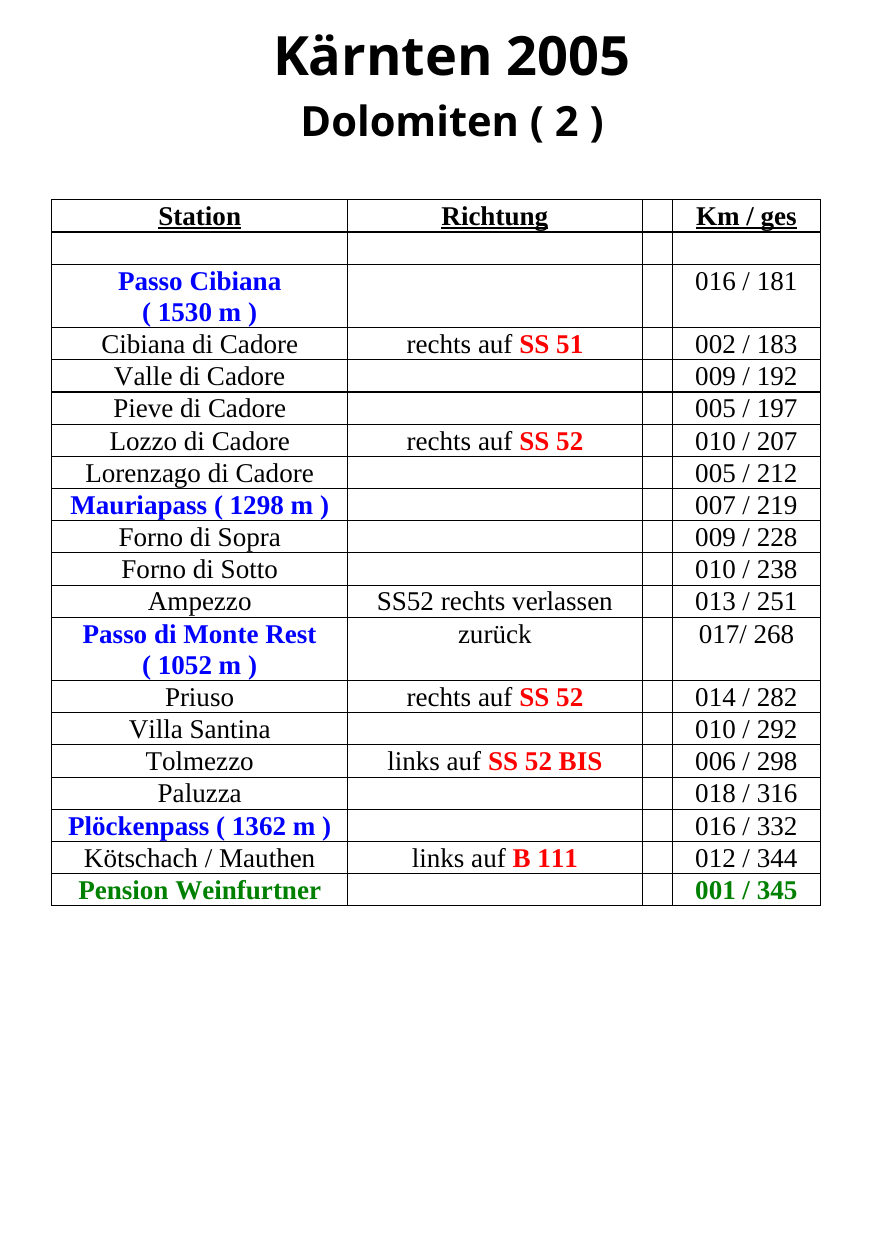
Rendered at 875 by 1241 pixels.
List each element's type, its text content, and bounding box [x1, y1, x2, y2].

table_cell [643, 586, 672, 617]
table_cell Villa Santina [52, 713, 347, 744]
table_cell 010 / 292 [673, 713, 820, 744]
table_cell [348, 874, 642, 905]
table_cell [643, 553, 672, 584]
table_cell 010 / 238 [673, 553, 820, 584]
table_cell [348, 553, 642, 584]
table_cell [348, 393, 642, 423]
table_cell Mauriapass ( 1298 m ) [52, 489, 347, 520]
table_cell links auf B 111 [348, 842, 642, 873]
table_cell [643, 521, 672, 552]
table_cell Pieve di Cadore [52, 393, 347, 423]
table_cell [348, 810, 642, 841]
table_cell Ampezzo [52, 586, 347, 617]
table_cell links auf SS 52 BIS [348, 745, 642, 777]
table_header Km / ges [673, 200, 820, 231]
table_cell [643, 328, 672, 359]
table_cell [348, 457, 642, 488]
table_header Richtung [348, 200, 642, 231]
text Dolomiten ( 2 ) [59, 91, 844, 148]
table_cell [348, 713, 642, 744]
table_cell 005 / 212 [673, 457, 820, 488]
table_cell [643, 874, 672, 905]
table_cell [643, 457, 672, 488]
table_cell 006 / 298 [673, 745, 820, 777]
text Kärnten 2005 [59, 18, 844, 91]
table_header Station [52, 200, 347, 231]
table_cell Passo Cibiana ( 1530 m ) [52, 265, 347, 327]
table_cell [643, 265, 672, 327]
table_cell 016 / 181 [673, 265, 820, 327]
table_cell [348, 521, 642, 552]
table_cell Priuso [52, 681, 347, 712]
table_cell 014 / 282 [673, 681, 820, 712]
table_cell [643, 618, 672, 680]
table_cell 005 / 197 [673, 393, 820, 423]
table_cell [673, 233, 820, 264]
table_cell Lozzo di Cadore [52, 425, 347, 456]
table_cell 001 / 345 [673, 874, 820, 905]
table_cell SS52 rechts verlassen [348, 586, 642, 617]
table_cell 002 / 183 [673, 328, 820, 359]
table_cell [643, 810, 672, 841]
table_cell [348, 778, 642, 809]
table_cell [643, 393, 672, 423]
table_cell 017/ 268 [673, 618, 820, 680]
table_cell [643, 681, 672, 712]
table_cell Forno di Sotto [52, 553, 347, 584]
table_cell Passo di Monte Rest ( 1052 m ) [52, 618, 347, 680]
table_cell [348, 360, 642, 391]
table_cell 009 / 192 [673, 360, 820, 391]
table_cell [52, 233, 347, 264]
table_cell Paluzza [52, 778, 347, 809]
table_cell [643, 425, 672, 456]
table_cell 007 / 219 [673, 489, 820, 520]
table_cell [348, 489, 642, 520]
table_cell 018 / 316 [673, 778, 820, 809]
table_header [643, 200, 672, 231]
table_cell 010 / 207 [673, 425, 820, 456]
table_cell [643, 745, 672, 777]
table_cell [643, 778, 672, 809]
table_cell 012 / 344 [673, 842, 820, 873]
table_cell rechts auf SS 52 [348, 681, 642, 712]
table_cell Plöckenpass ( 1362 m ) [52, 810, 347, 841]
table_cell Pension Weinfurtner [52, 874, 347, 905]
table_cell Cibiana di Cadore [52, 328, 347, 359]
table_cell [643, 360, 672, 391]
table_cell Tolmezzo [52, 745, 347, 777]
table_cell Valle di Cadore [52, 360, 347, 391]
table_cell [643, 842, 672, 873]
table_cell [348, 233, 642, 264]
table_cell 016 / 332 [673, 810, 820, 841]
table_cell Forno di Sopra [52, 521, 347, 552]
table_cell [643, 713, 672, 744]
table_cell 013 / 251 [673, 586, 820, 617]
table_cell [643, 489, 672, 520]
table_cell [348, 265, 642, 327]
table_cell rechts auf SS 52 [348, 425, 642, 456]
table_cell [643, 233, 672, 264]
table_cell Kötschach / Mauthen [52, 842, 347, 873]
table_cell 009 / 228 [673, 521, 820, 552]
table_cell zurück [348, 618, 642, 680]
table_cell Lorenzago di Cadore [52, 457, 347, 488]
table_cell rechts auf SS 51 [348, 328, 642, 359]
